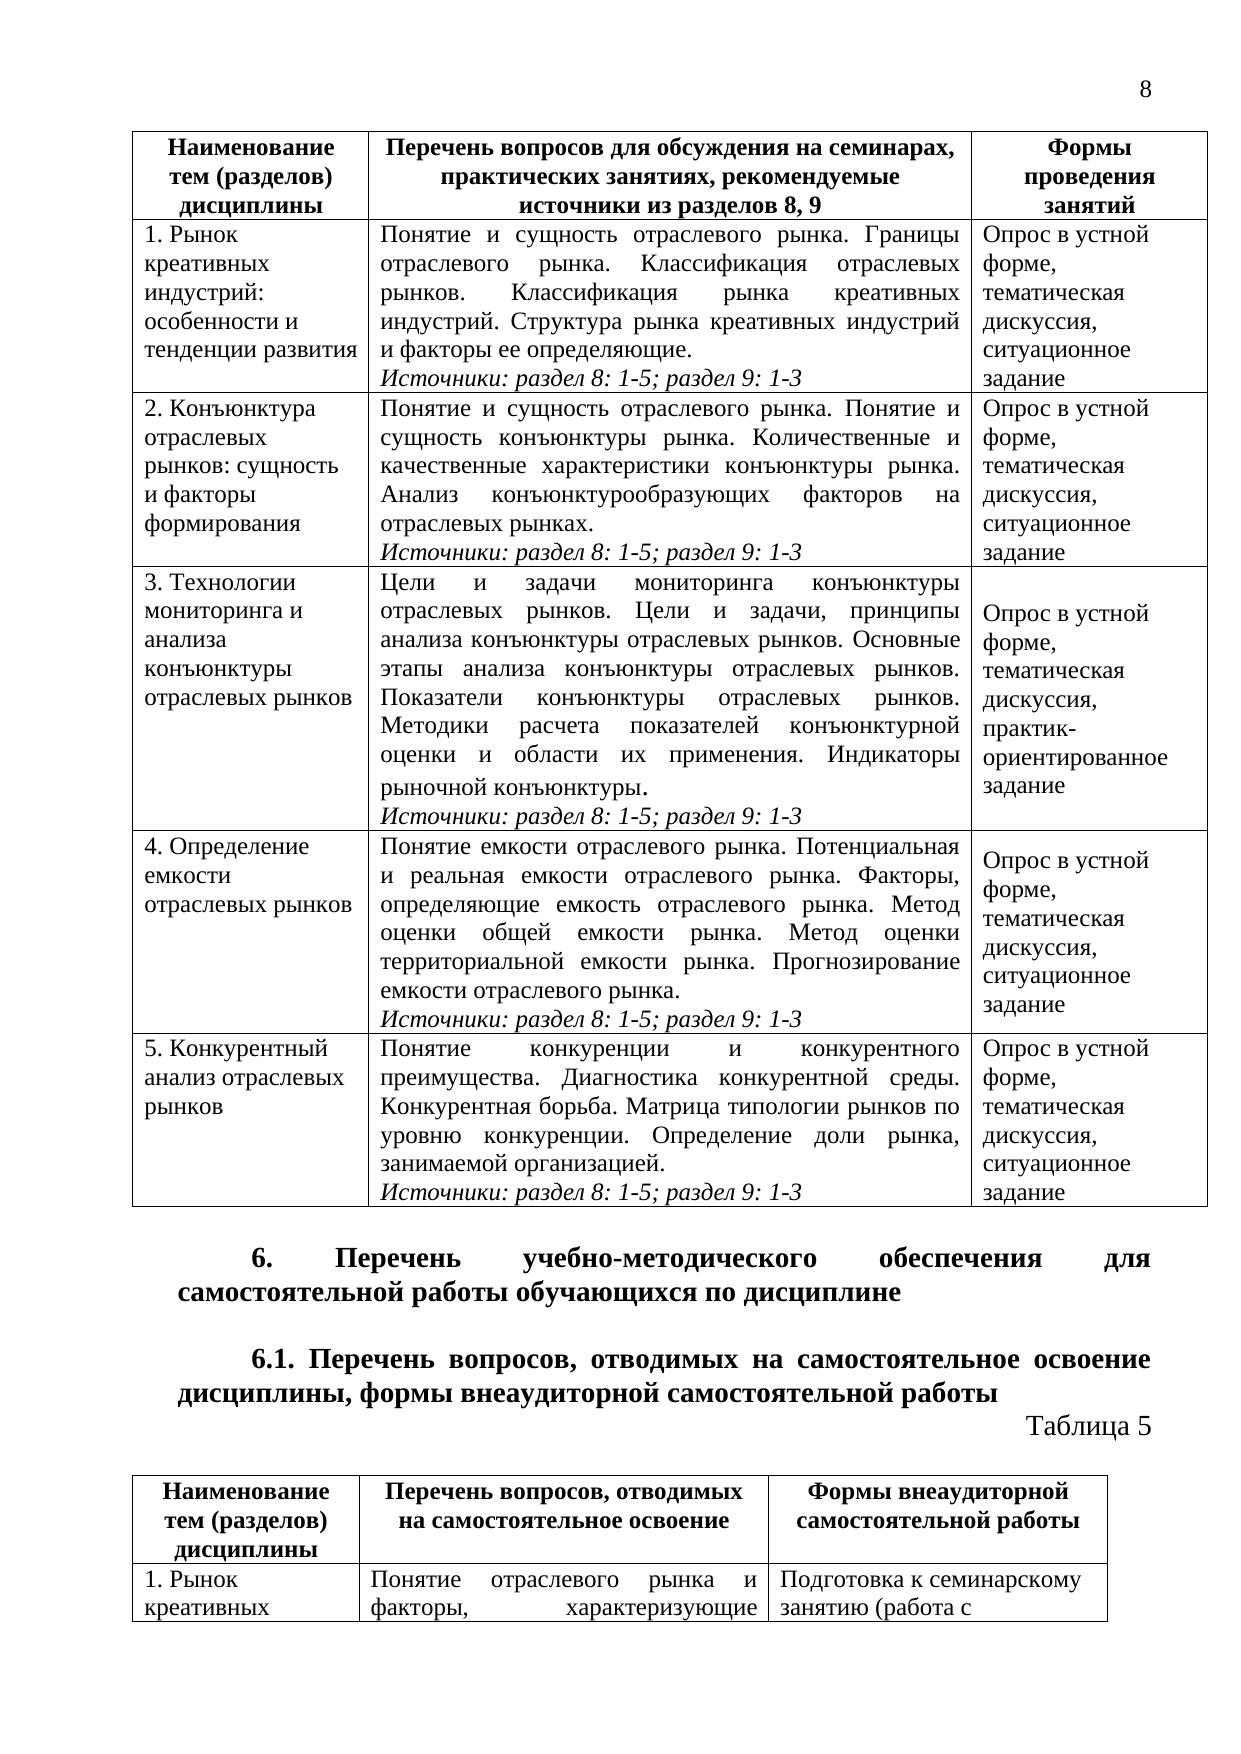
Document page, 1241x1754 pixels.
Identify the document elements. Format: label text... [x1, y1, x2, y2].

table_cell 3. Технологии мониторинга и анализа конъюнктуры отраслевых рынков [133, 567, 368, 830]
table_cell 5. Конкурентный анализ отраслевых рынков [133, 1034, 368, 1206]
table_cell 4. Определение емкости отраслевых рынков [133, 831, 368, 1032]
table_header Перечень вопросов для обсуждения на семинарах, практических занятиях, рекомендуемые источники из разделов 8, 9 [369, 132, 971, 218]
text Таблица 5 [177, 1408, 1152, 1442]
table_header Наименование тем (разделов) дисциплины [133, 132, 368, 218]
table_cell Понятие емкости отраслевого рынка. Потенциальная и реальная емкости отраслевого рынка. Факторы, определяющие емкость отраслевого рынка. Метод оценки общей емкости рынка. Метод оценки территориальной емкости рынка. Прогнозирование емкости отраслевого рынка. Источники: раздел 8: 1-5; раздел 9: 1-3 [369, 831, 971, 1032]
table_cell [360, 1564, 768, 1621]
table_cell Опрос в устной форме, тематическая дискуссия, ситуационное задание [972, 1034, 1207, 1206]
list 6.1. Перечень вопросов, отводимых на самостоятельное освоение дисциплины, формы внеаудиторной самостоятельной работы [177, 1341, 1152, 1408]
text 6. Перечень учебно-методического обеспечения для самостоятельной работы обучающихся по дисциплине [177, 1241, 1152, 1308]
table_cell 2. Конъюнктура отраслевых рынков: сущность и факторы формирования [133, 393, 368, 566]
table_cell Опрос в устной форме, тематическая дискуссия, ситуационное задание [972, 831, 1207, 1032]
table_cell 1. Рынок креативных индустрий: особенности и тенденции развития [133, 220, 368, 392]
table_cell Опрос в устной форме, тематическая дискуссия, ситуационное задание [972, 393, 1207, 566]
table_cell Цели и задачи мониторинга конъюнктуры отраслевых рынков. Цели и задачи, принципы анализа конъюнктуры отраслевых рынков. Основные этапы анализа конъюнктуры отраслевых рынков. Показатели конъюнктуры отраслевых рынков. Методики расчета показателей конъюнктурной оценки и области их применения. Индикаторы рыночной конъюнктуры. Источники: раздел 8: 1-5; раздел 9: 1-3 [369, 567, 971, 830]
table_cell Опрос в устной форме, тематическая дискуссия, ситуационное задание [972, 220, 1207, 392]
table_header Формы проведения занятий [972, 132, 1207, 218]
table_header Наименование тем (разделов) дисциплины [133, 1476, 359, 1563]
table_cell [133, 1564, 359, 1621]
table_header Перечень вопросов, отводимых на самостоятельное освоение [360, 1476, 768, 1563]
table_cell Понятие и сущность отраслевого рынка. Границы отраслевого рынка. Классификация отраслевых рынков. Классификация рынка креативных индустрий. Структура рынка креативных индустрий и факторы ее определяющие. Источники: раздел 8: 1-5; раздел 9: 1-3 [369, 220, 971, 392]
table_cell Понятие конкуренции и конкурентного преимущества. Диагностика конкурентной среды. Конкурентная борьба. Матрица типологии рынков по уровню конкуренции. Определение доли рынка, занимаемой организацией. Источники: раздел 8: 1-5; раздел 9: 1-3 [369, 1034, 971, 1206]
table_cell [769, 1564, 1107, 1621]
table_header Формы внеаудиторной самостоятельной работы [769, 1476, 1107, 1563]
table_cell Опрос в устной форме, тематическая дискуссия, практик-ориентированное задание [972, 567, 1207, 830]
table_cell Понятие и сущность отраслевого рынка. Понятие и сущность конъюнктуры рынка. Количественные и качественные характеристики конъюнктуры рынка. Анализ конъюнктурообразующих факторов на отраслевых рынках. Источники: раздел 8: 1-5; раздел 9: 1-3 [369, 393, 971, 566]
